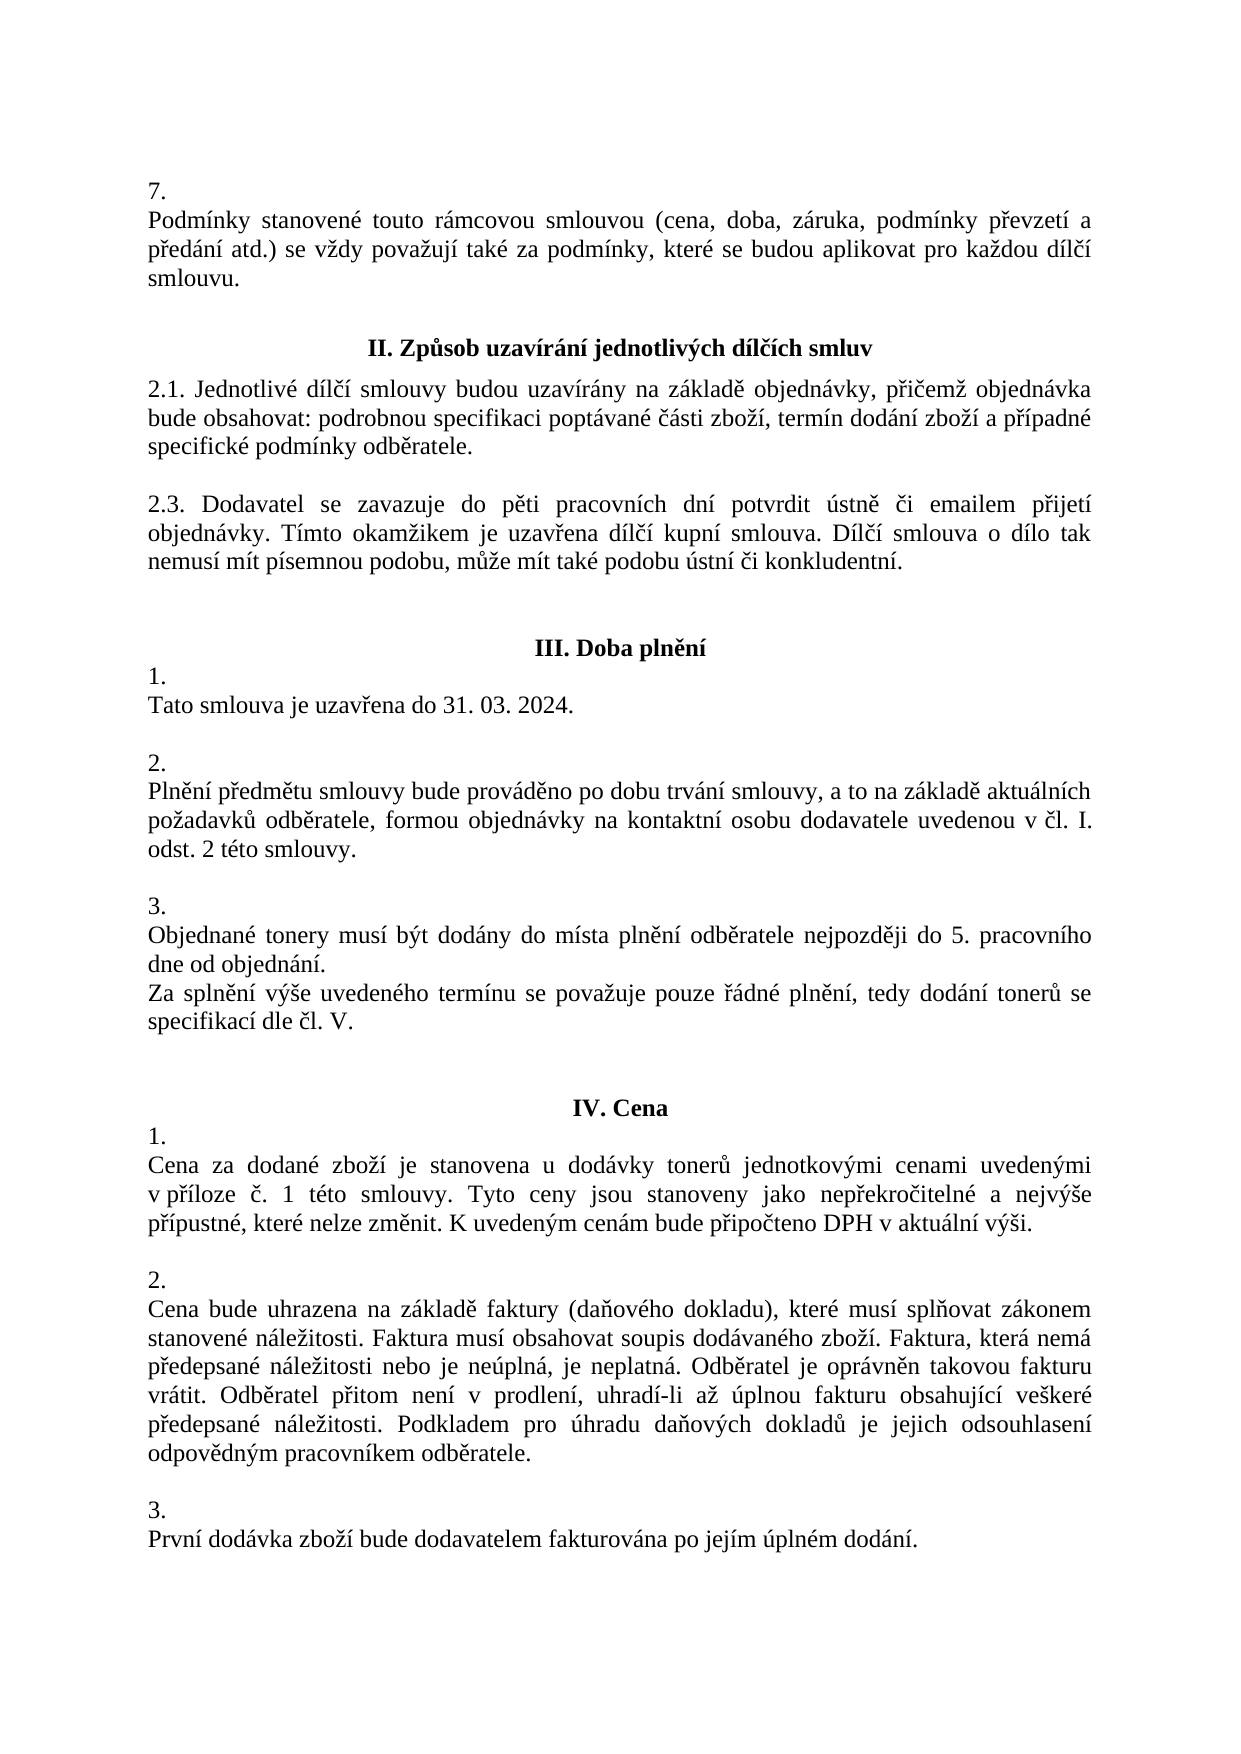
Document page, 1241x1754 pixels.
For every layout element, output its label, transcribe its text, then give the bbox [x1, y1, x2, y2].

text 3. [148, 891, 1093, 920]
text Tato smlouva je uzavřena do 31. 03. 2024. [148, 690, 1093, 719]
text 2. [148, 748, 1093, 776]
text II. Způsob uzavírání jednotlivých dílčích smluv [148, 333, 1093, 361]
text 1. [148, 1121, 1093, 1150]
text 2.3. Dodavatel se zavazuje do pěti pracovních dní potvrdit ústně či emailem přijetí objednávky. Tímto okamžikem je uzavřena dílčí kupní smlouva. Dílčí smlouva o dílo tak nemusí mít písemnou podobu, může mít také podobu ústní či konkludentní. [148, 489, 1093, 575]
text 7. [148, 176, 1093, 205]
text IV. Cena [148, 1093, 1093, 1121]
text 1. [148, 661, 1093, 690]
text První dodávka zboží bude dodavatelem fakturována po jejím úplném dodání. [148, 1524, 1093, 1553]
text Objednané tonery musí být dodány do místa plnění odběratele nejpozději do 5. pracovního dne od objednání. [148, 920, 1093, 978]
text Podmínky stanovené touto rámcovou smlouvou (cena, doba, záruka, podmínky převzetí a předání atd.) se vždy považují také za podmínky, které se budou aplikovat pro každou dílčí smlouvu. [148, 205, 1093, 291]
text 2. [148, 1265, 1093, 1294]
text Cena za dodané zboží je stanovena u dodávky tonerů jednotkovými cenami uvedenými v příloze č. 1 této smlouvy. Tyto ceny jsou stanoveny jako nepřekročitelné a nejvýše přípustné, které nelze změnit. K uvedeným cenám bude připočteno DPH v aktuální výši. [148, 1150, 1093, 1236]
text Cena bude uhrazena na základě faktury (daňového dokladu), které musí splňovat zákonem stanovené náležitosti. Faktura musí obsahovat soupis dodávaného zboží. Faktura, která nemá předepsané náležitosti nebo je neúplná, je neplatná. Odběratel je oprávněn takovou fakturu vrátit. Odběratel přitom není v prodlení, uhradí-li až úplnou fakturu obsahující veškeré předepsané náležitosti. Podkladem pro úhradu daňových dokladů je jejich odsouhlasení odpovědným pracovníkem odběratele. [148, 1294, 1093, 1466]
text 2.1. Jednotlivé dílčí smlouvy budou uzavírány na základě objednávky, přičemž objednávka bude obsahovat: podrobnou specifikaci poptávané části zboží, termín dodání zboží a případné specifické podmínky odběratele. [148, 374, 1093, 460]
text III. Doba plnění [148, 633, 1093, 661]
text Za splnění výše uvedeného termínu se považuje pouze řádné plnění, tedy dodání tonerů se specifikací dle čl. V. [148, 978, 1093, 1035]
text 3. [148, 1495, 1093, 1524]
text Plnění předmětu smlouvy bude prováděno po dobu trvání smlouvy, a to na základě aktuálních požadavků odběratele, formou objednávky na kontaktní osobu dodavatele uvedenou v čl. I. odst. 2 této smlouvy. [148, 776, 1093, 863]
